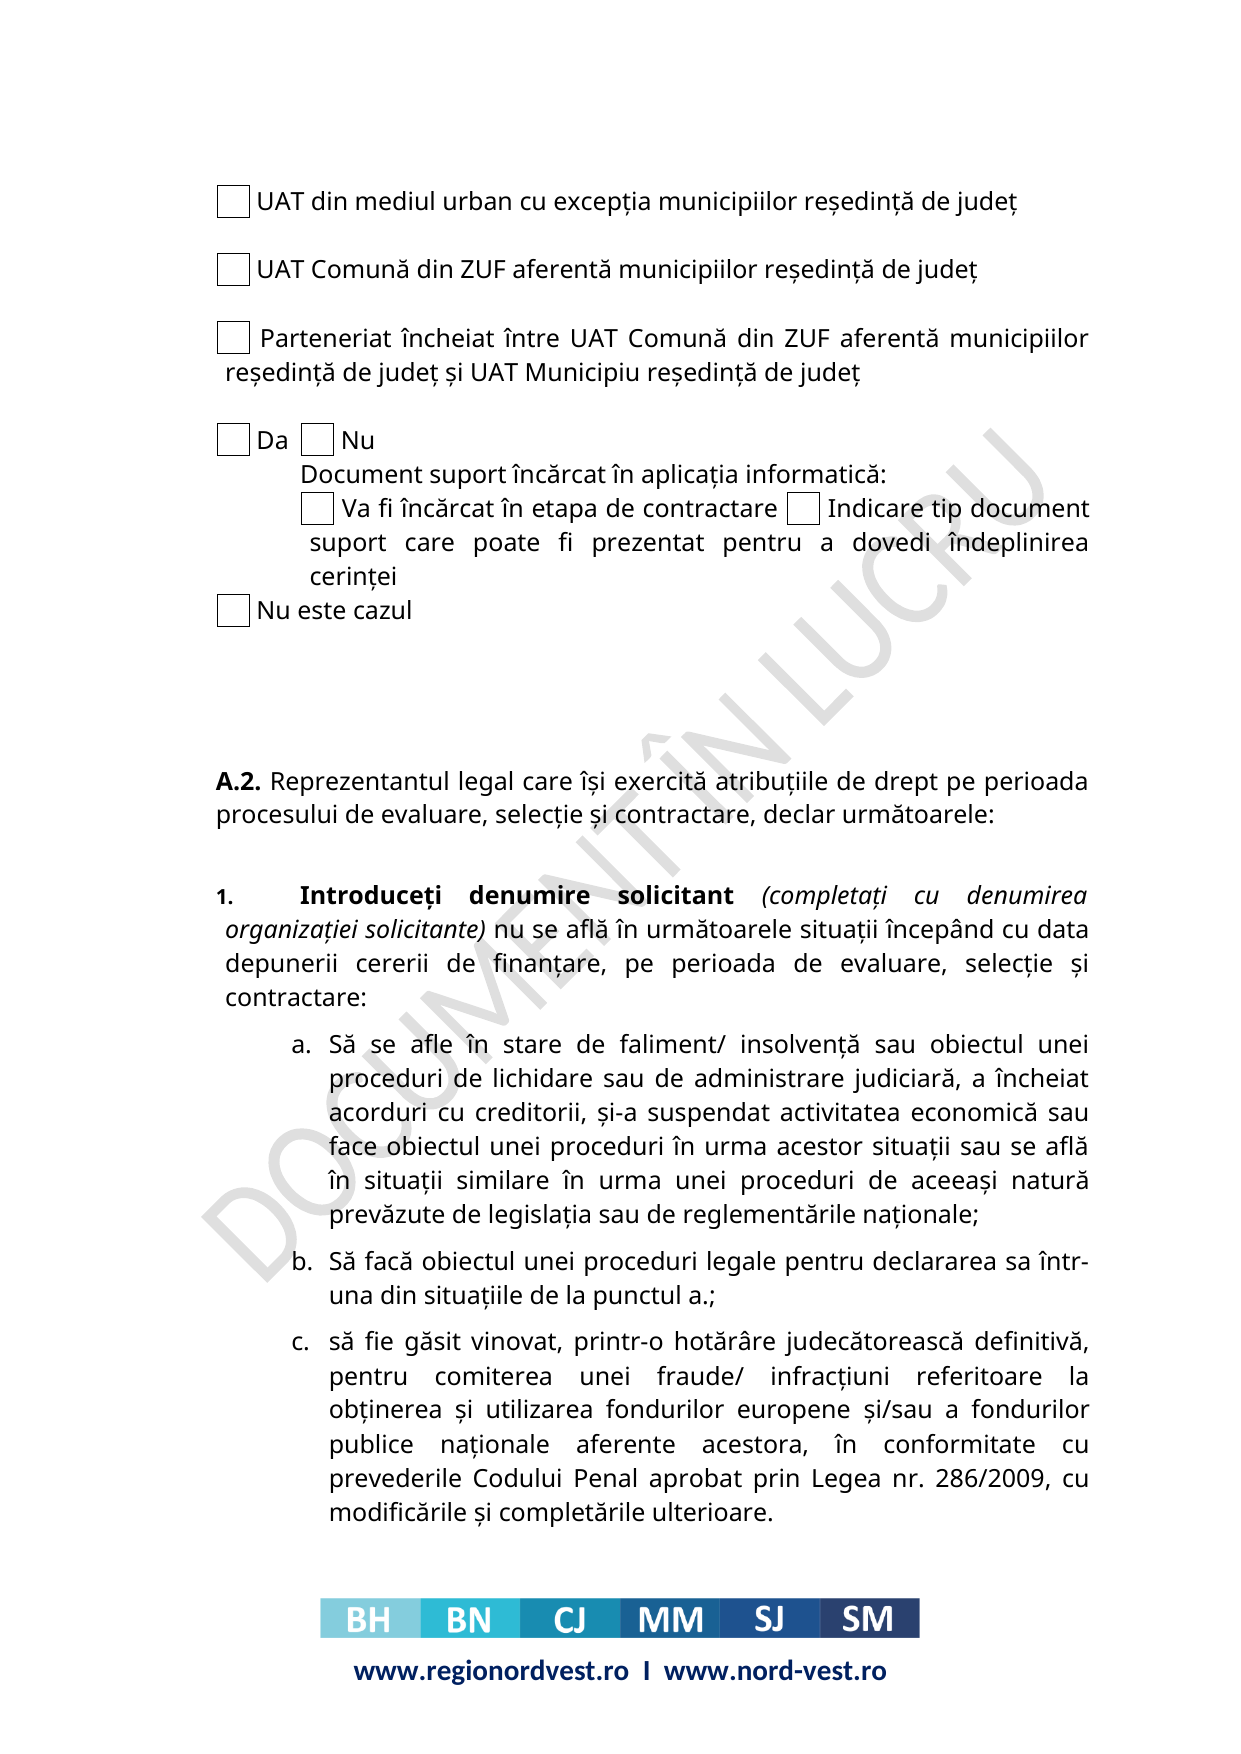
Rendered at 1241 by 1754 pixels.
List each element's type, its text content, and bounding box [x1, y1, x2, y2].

list UAT Comună din ZUF aferentă municipiilor reședință de județ [216, 252, 1090, 286]
list Va fi încărcat în etapa de contractare Indicare tip document suport care poate fi prezentat pentru a dovedi îndeplinirea cerinței [300, 491, 1090, 593]
list Să se afle în stare de faliment/ insolvență sau obiectul unei proceduri de lichidare sau de administrare judiciară, a încheiat acorduri cu creditorii, și-a suspendat activitatea economică sau face obiectul unei proceduri în urma acestor situații sau se află în situații similare în urma unei proceduri de aceeași natură prevăzute de legislația sau de reglementările naționale; [291, 1027, 1090, 1231]
list UAT din mediul urban cu excepția municipiilor reședință de județ [216, 184, 1090, 218]
list A.2. Reprezentantul legal care își exercită atribuțiile de drept pe perioada procesului de evaluare, selecție și contractare, declar următoarele: [216, 763, 1090, 831]
list Parteneriat încheiat între UAT Comună din ZUF aferentă municipiilor reședință de județ și UAT Municipiu reședință de județ [216, 320, 1090, 388]
list să fie găsit vinovat, printr-o hotărâre judecătorească definitivă, pentru comiterea unei fraude/ infracțiuni referitoare la obținerea și utilizarea fondurilor europene şi/sau a fondurilor publice naționale aferente acestora, în conformitate cu prevederile Codului Penal aprobat prin Legea nr. 286/2009, cu modificările și completările ulterioare. [291, 1324, 1090, 1528]
picture [320, 1598, 920, 1638]
list Să facă obiectul unei proceduri legale pentru declararea sa într-una din situațiile de la punctul a.; [291, 1243, 1090, 1312]
list Da Nu [216, 422, 1090, 457]
list 1. (completați cu denumirea organizației solicitante) nu se află în următoarele situații începând cu data depunerii cererii de finanțare, pe perioada de evaluare, selecție și contractare: [216, 878, 1090, 1014]
list Nu este cazul [150, 593, 1090, 627]
list Document suport încărcat în aplicația informatică: [217, 457, 1090, 491]
